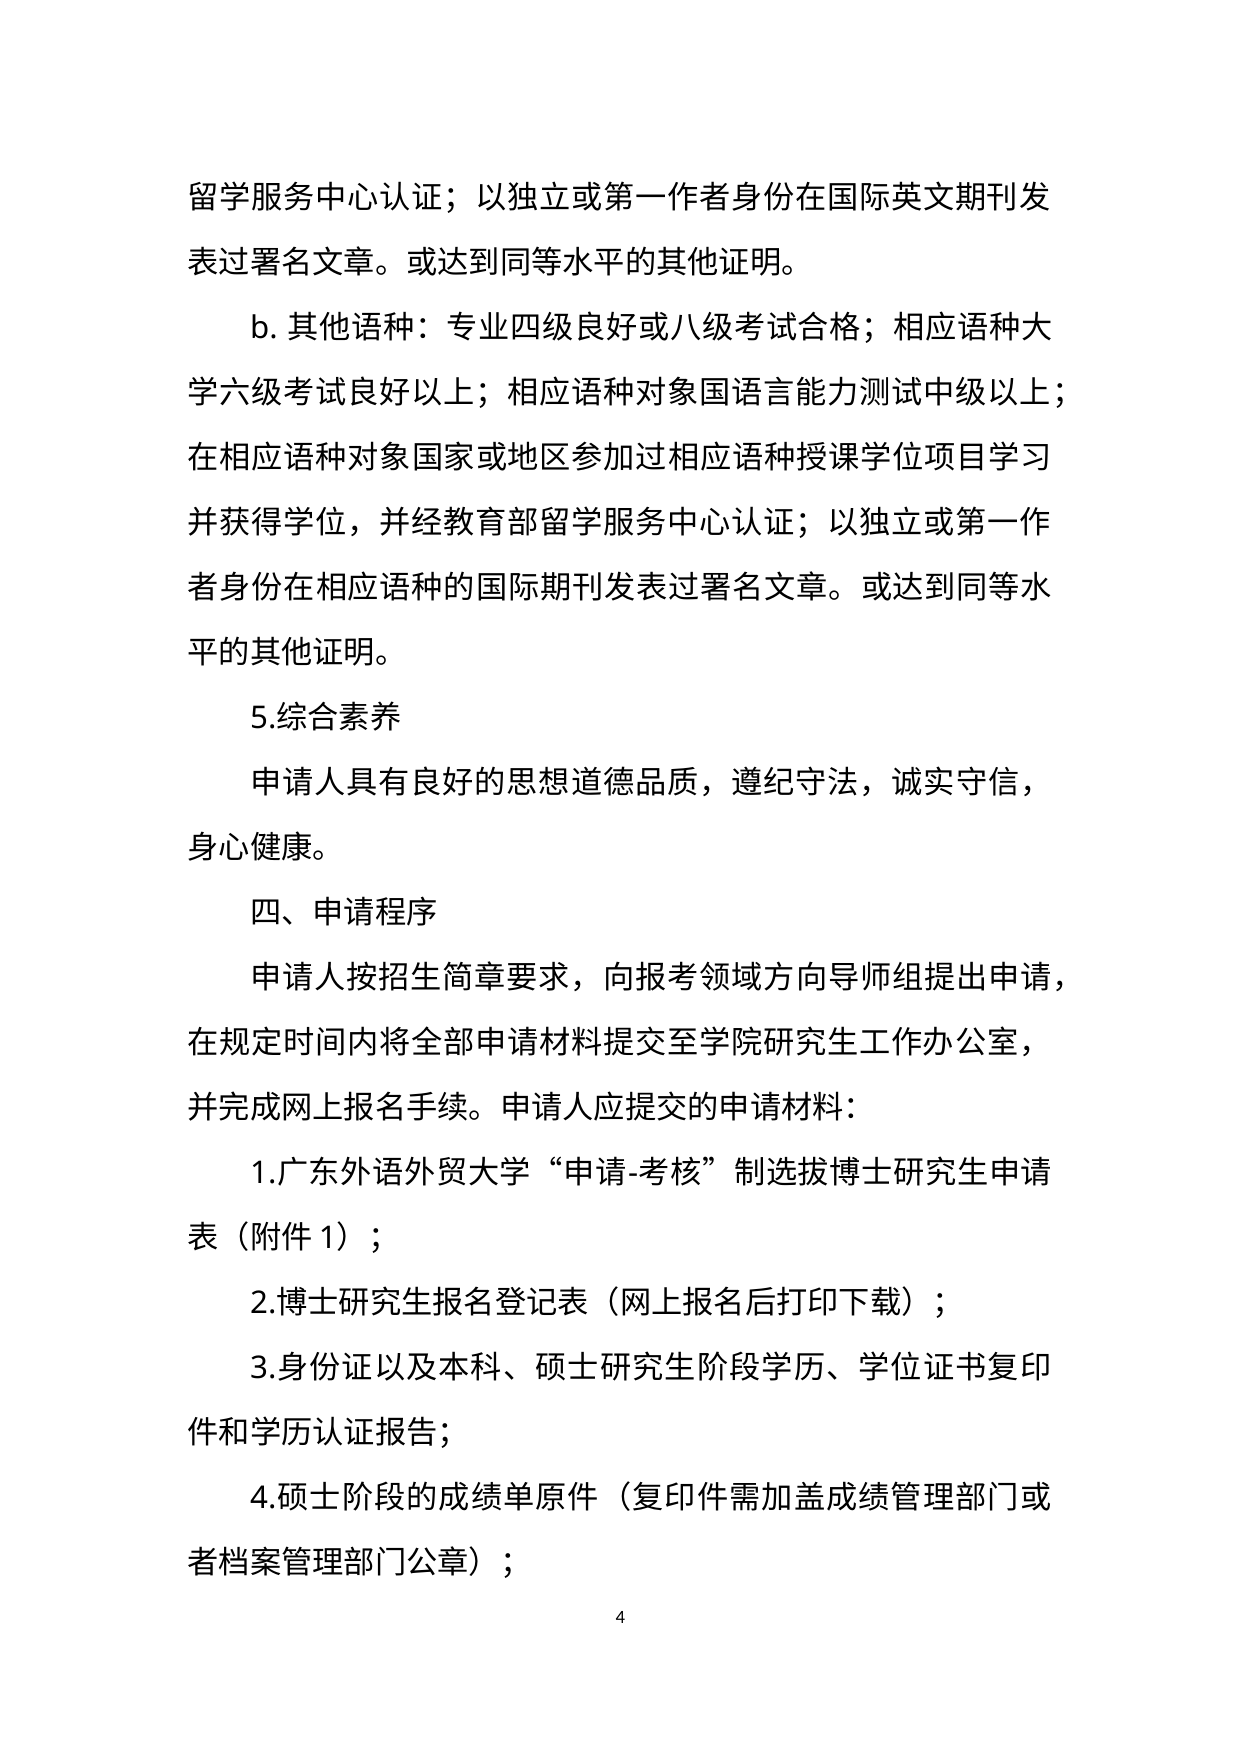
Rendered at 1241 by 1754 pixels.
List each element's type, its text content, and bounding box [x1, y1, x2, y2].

text 申请人按招生简章要求，向报考领域方向导师组提出申请，在规定时间内将全部申请材料提交至学院研究生工作办公室，并完成网上报名手续。申请人应提交的申请材料： [187, 942, 1053, 1137]
list 申请人具有良好的思想道德品质，遵纪守法，诚实守信，身心健康。 [187, 747, 1053, 877]
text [187, 162, 1053, 292]
text 4.硕士阶段的成绩单原件（复印件需加盖成绩管理部门或者档案管理部门公章）； [187, 1462, 1053, 1592]
text 2.博士研究生报名登记表（网上报名后打印下载）； [187, 1267, 1053, 1332]
text 四、申请程序 [187, 877, 1053, 942]
text 1.广东外语外贸大学“申请-考核”制选拔博士研究生申请表（附件1）； [187, 1137, 1053, 1267]
text 3.身份证以及本科、硕士研究生阶段学历、学位证书复印件和学历认证报告； [187, 1332, 1053, 1462]
text b. 其他语种：专业四级良好或八级考试合格；相应语种大学六级考试良好以上；相应语种对象国语言能力测试中级以上；在相应语种对象国家或地区参加过相应语种授课学位项目学习并获得学位，并经教育部留学服务中心认证；以独立或第一作者身份在相应语种的国际期刊发表过署名文章。或达到同等水平的其他证明。 [187, 292, 1053, 682]
list 5.综合素养 [187, 682, 1053, 747]
